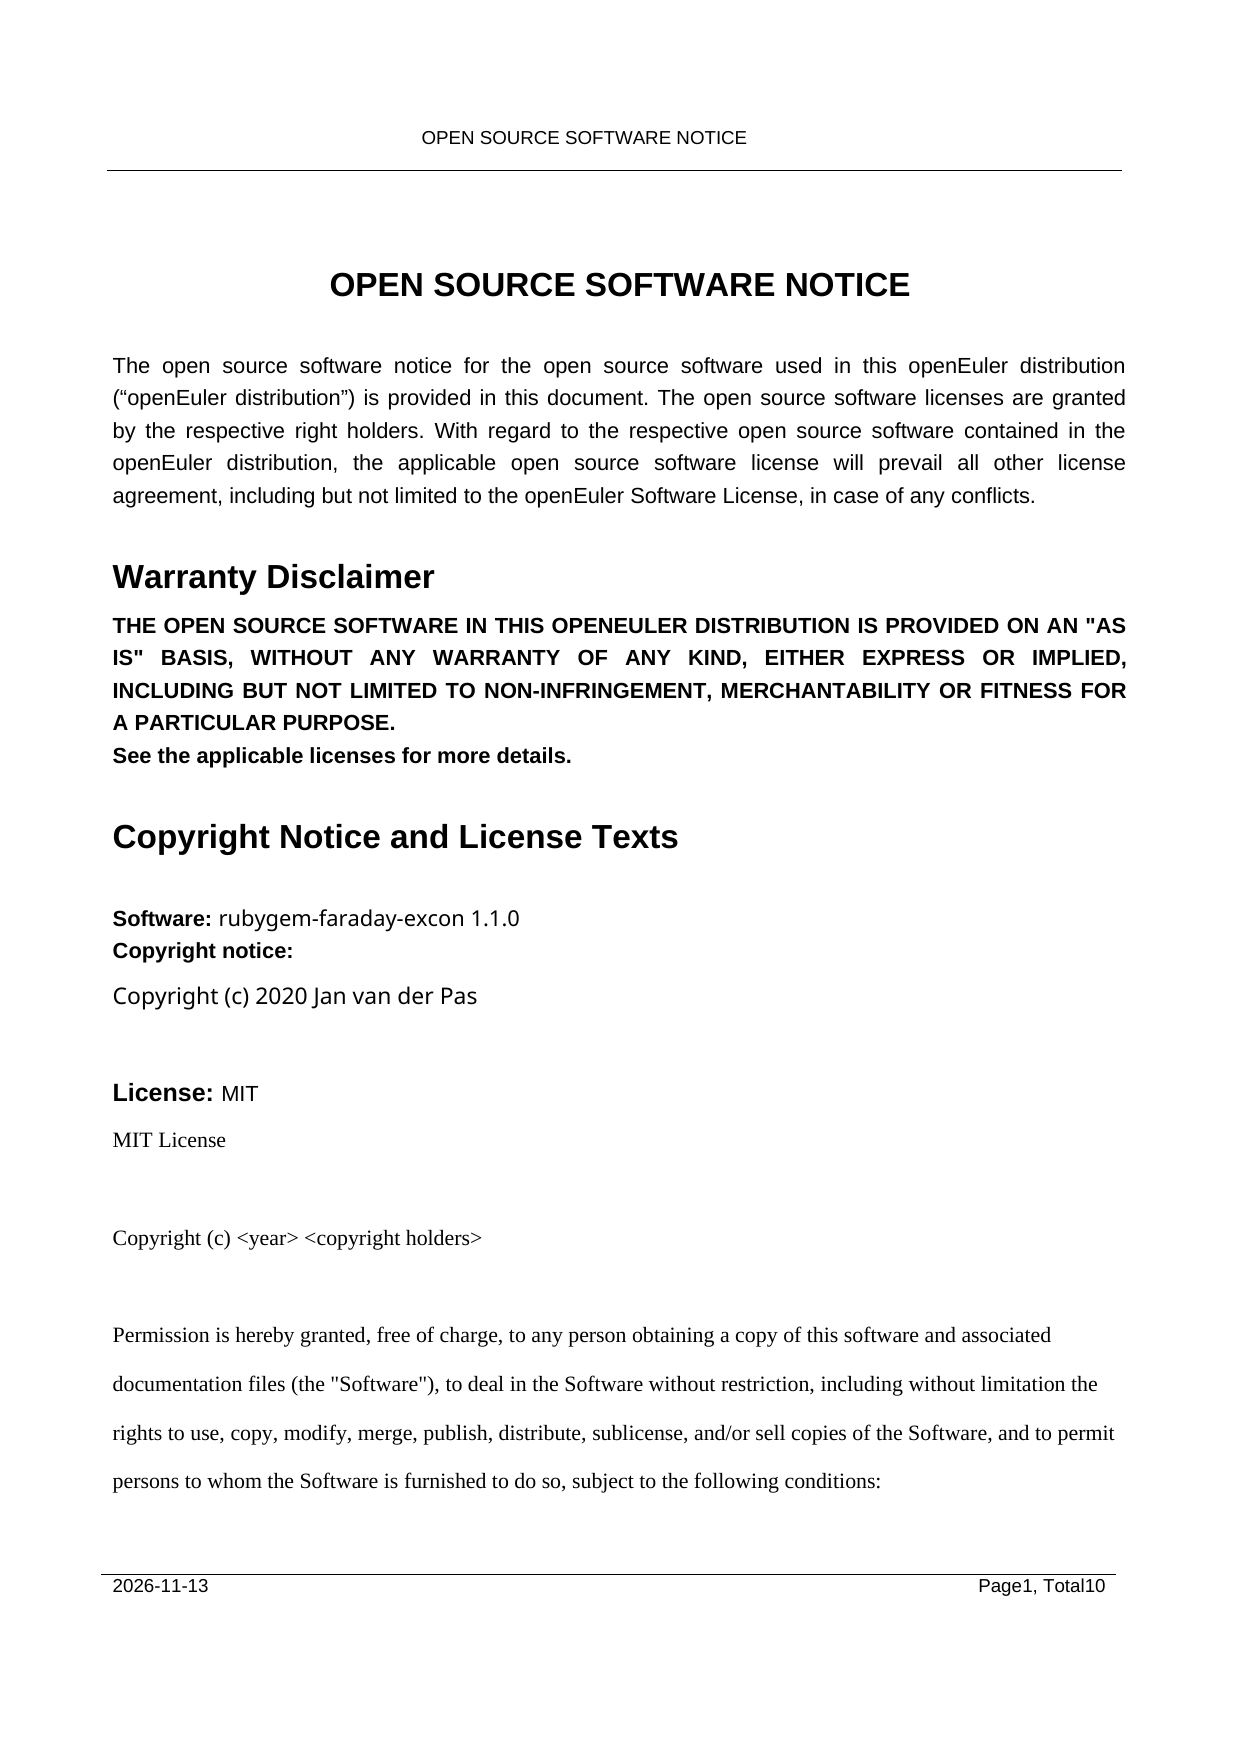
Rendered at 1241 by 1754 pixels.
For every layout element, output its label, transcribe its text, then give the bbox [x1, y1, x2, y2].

text Software: rubygem-faraday-excon 1.1.0 [112, 901, 1128, 934]
text Copyright Notice and License Texts [112, 804, 1128, 869]
text Warranty Disclaimer [112, 544, 1128, 609]
text License: MIT [112, 1077, 1128, 1109]
text THE OPEN SOURCE SOFTWARE IN THIS OPENEULER DISTRIBUTION IS PROVIDED ON AN "AS IS" BASIS, WITHOUT ANY WARRANTY OF ANY KIND, EITHER EXPRESS OR IMPLIED, INCLUDING BUT NOT LIMITED TO NON-INFRINGEMENT, MERCHANTABILITY OR FITNESS FOR A PARTICULAR PURPOSE. See the applicable licenses for more details. [112, 609, 1128, 771]
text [112, 1123, 1128, 1497]
text Copyright notice: [112, 934, 1128, 966]
text The open source software notice for the open source software used in this openEuler distribution (“openEuler distribution”) is provided in this document. The open source software licenses are granted by the respective right holders. With regard to the respective open source software contained in the openEuler distribution, the applicable open source software license will prevail all other license agreement, including but not limited to the openEuler Software License, in case of any conflicts. [112, 349, 1128, 511]
text Copyright (c) 2020 Jan van der Pas [112, 979, 1128, 1060]
text OPEN SOURCE SOFTWARE NOTICE [112, 251, 1128, 316]
